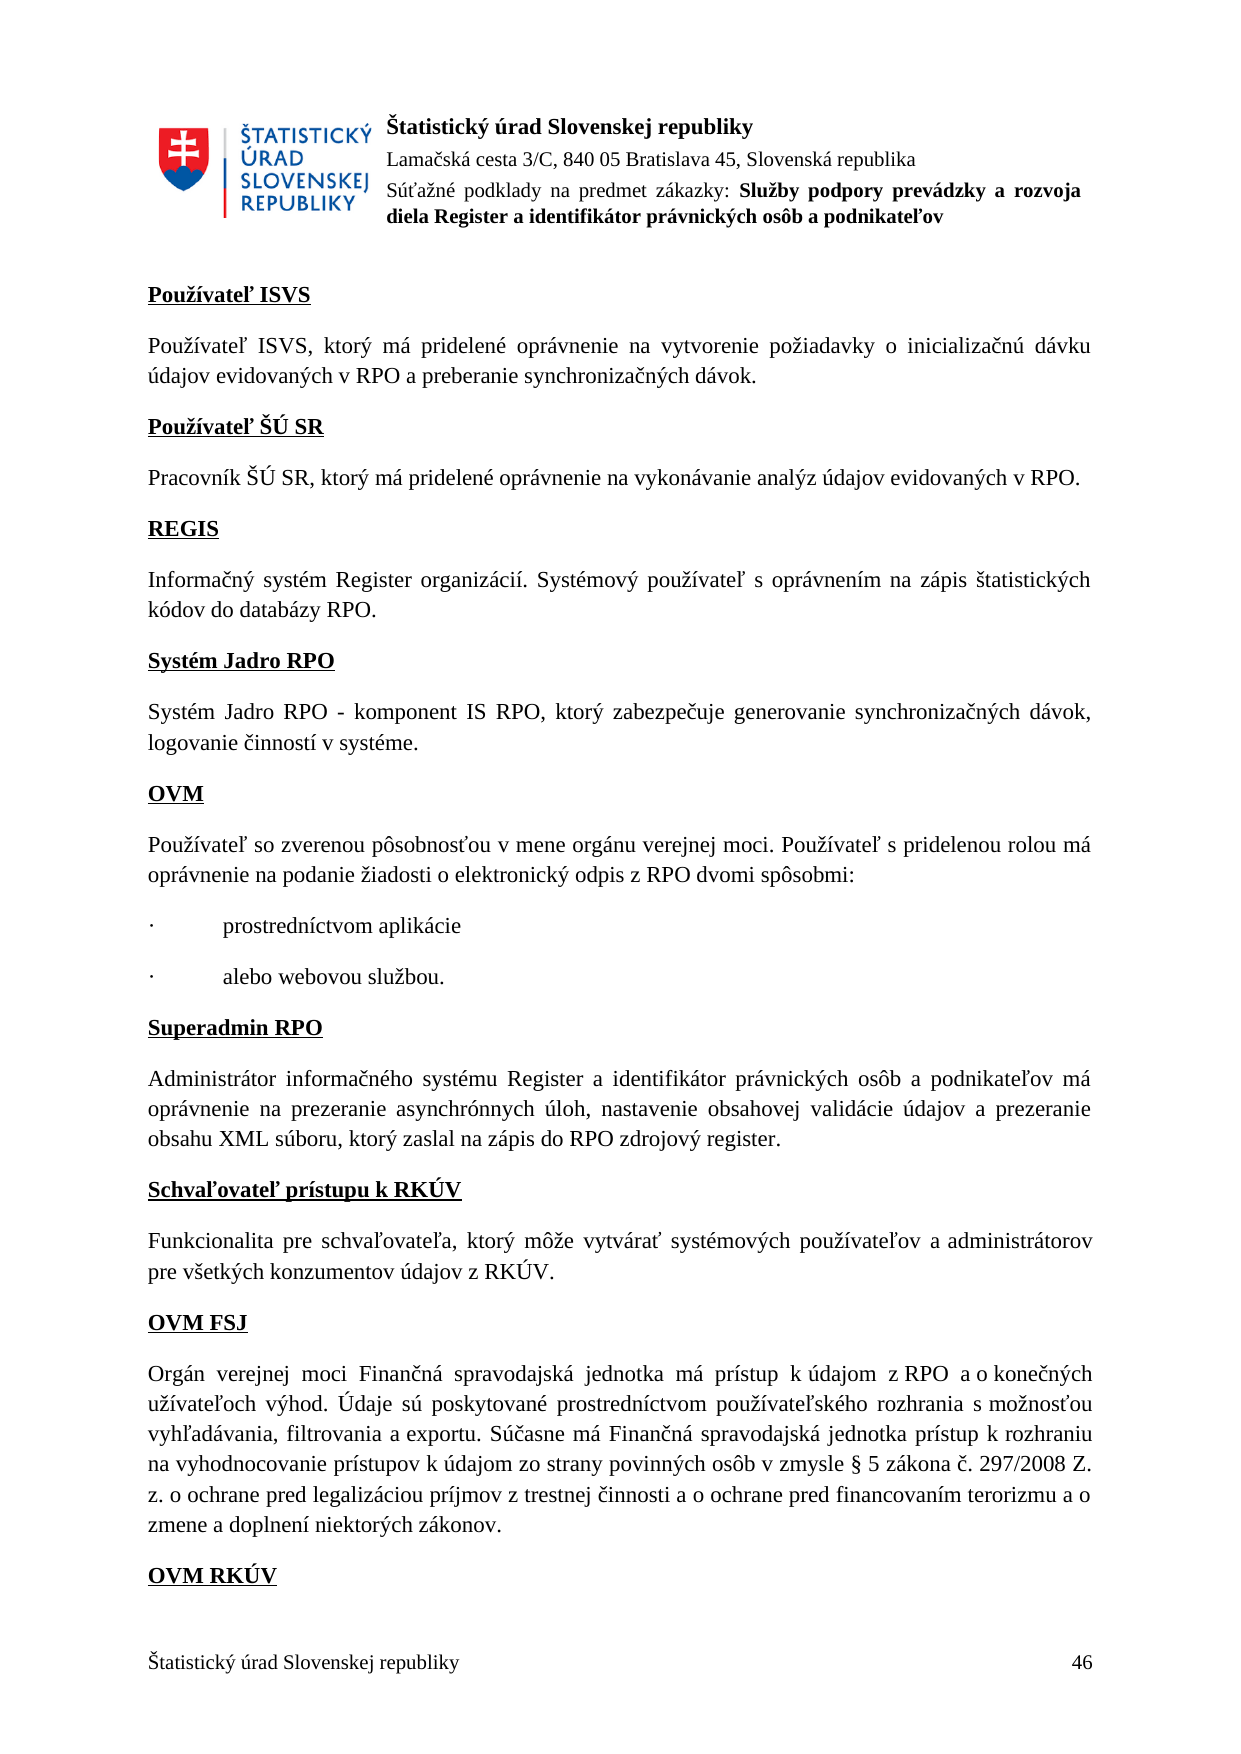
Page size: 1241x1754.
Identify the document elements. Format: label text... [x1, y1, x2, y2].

text Superadmin RPO [148, 1014, 1092, 1040]
text Systém Jadro RPO [148, 647, 1092, 674]
text REGIS [148, 515, 1092, 541]
text OVM RKÚV [148, 1562, 1092, 1588]
text Orgán verejnej moci Finančná spravodajská jednotka má prístup k údajom z RPO a o konečných užívateľoch výhod. Údaje sú poskytované prostredníctvom používateľského rozhrania s možnosťou vyhľadávania, filtrovania a exportu. Súčasne má Finančná spravodajská jednotka prístup k rozhraniu na vyhodnocovanie prístupov k údajom zo strany povinných osôb v zmysle § 5 zákona č. 297/2008 Z. z. o ochrane pred legalizáciou príjmov z trestnej činnosti a o ochrane pred financovaním terorizmu a o zmene a doplnení niektorých zákonov. [148, 1360, 1092, 1537]
text Informačný systém Register organizácií. Systémový používateľ s oprávnením na zápis štatistických kódov do databázy RPO. [148, 566, 1092, 623]
text OVM FSJ [148, 1309, 1092, 1335]
text Pracovník ŠÚ SR, ktorý má pridelené oprávnenie na vykonávanie analýz údajov evidovaných v RPO. [148, 464, 1092, 490]
text Funkcionalita pre schvaľovateľa, ktorý môže vytvárať systémových používateľov a administrátorov pre všetkých konzumentov údajov z RKÚV. [148, 1227, 1092, 1284]
text Používateľ ISVS, ktorý má pridelené oprávnenie na vytvorenie požiadavky o inicializačnú dávku údajov evidovaných v RPO a preberanie synchronizačných dávok. [148, 332, 1092, 388]
text OVM [148, 779, 1092, 806]
text Používateľ ŠÚ SR [148, 413, 1092, 439]
text · alebo webovou službou. [148, 963, 1092, 989]
text · prostredníctvom aplikácie [148, 912, 1092, 938]
text Administrátor informačného systému Register a identifikátor právnických osôb a podnikateľov má oprávnenie na prezeranie asynchrónnych úloh, nastavenie obsahovej validácie údajov a prezeranie obsahu XML súboru, ktorý zaslal na zápis do RPO zdrojový register. [148, 1065, 1092, 1152]
text Systém Jadro RPO - komponent IS RPO, ktorý zabezpečuje generovanie synchronizačných dávok, logovanie činností v systéme. [148, 698, 1092, 755]
text Schvaľovateľ prístupu k RKÚV [148, 1176, 1092, 1203]
text Používateľ so zverenou pôsobnosťou v mene orgánu verejnej moci. Používateľ s pridelenou rolou má oprávnenie na podanie žiadosti o elektronický odpis z RPO dvomi spôsobmi: [148, 831, 1092, 887]
text Používateľ ISVS [148, 281, 1092, 307]
picture [158, 123, 372, 218]
